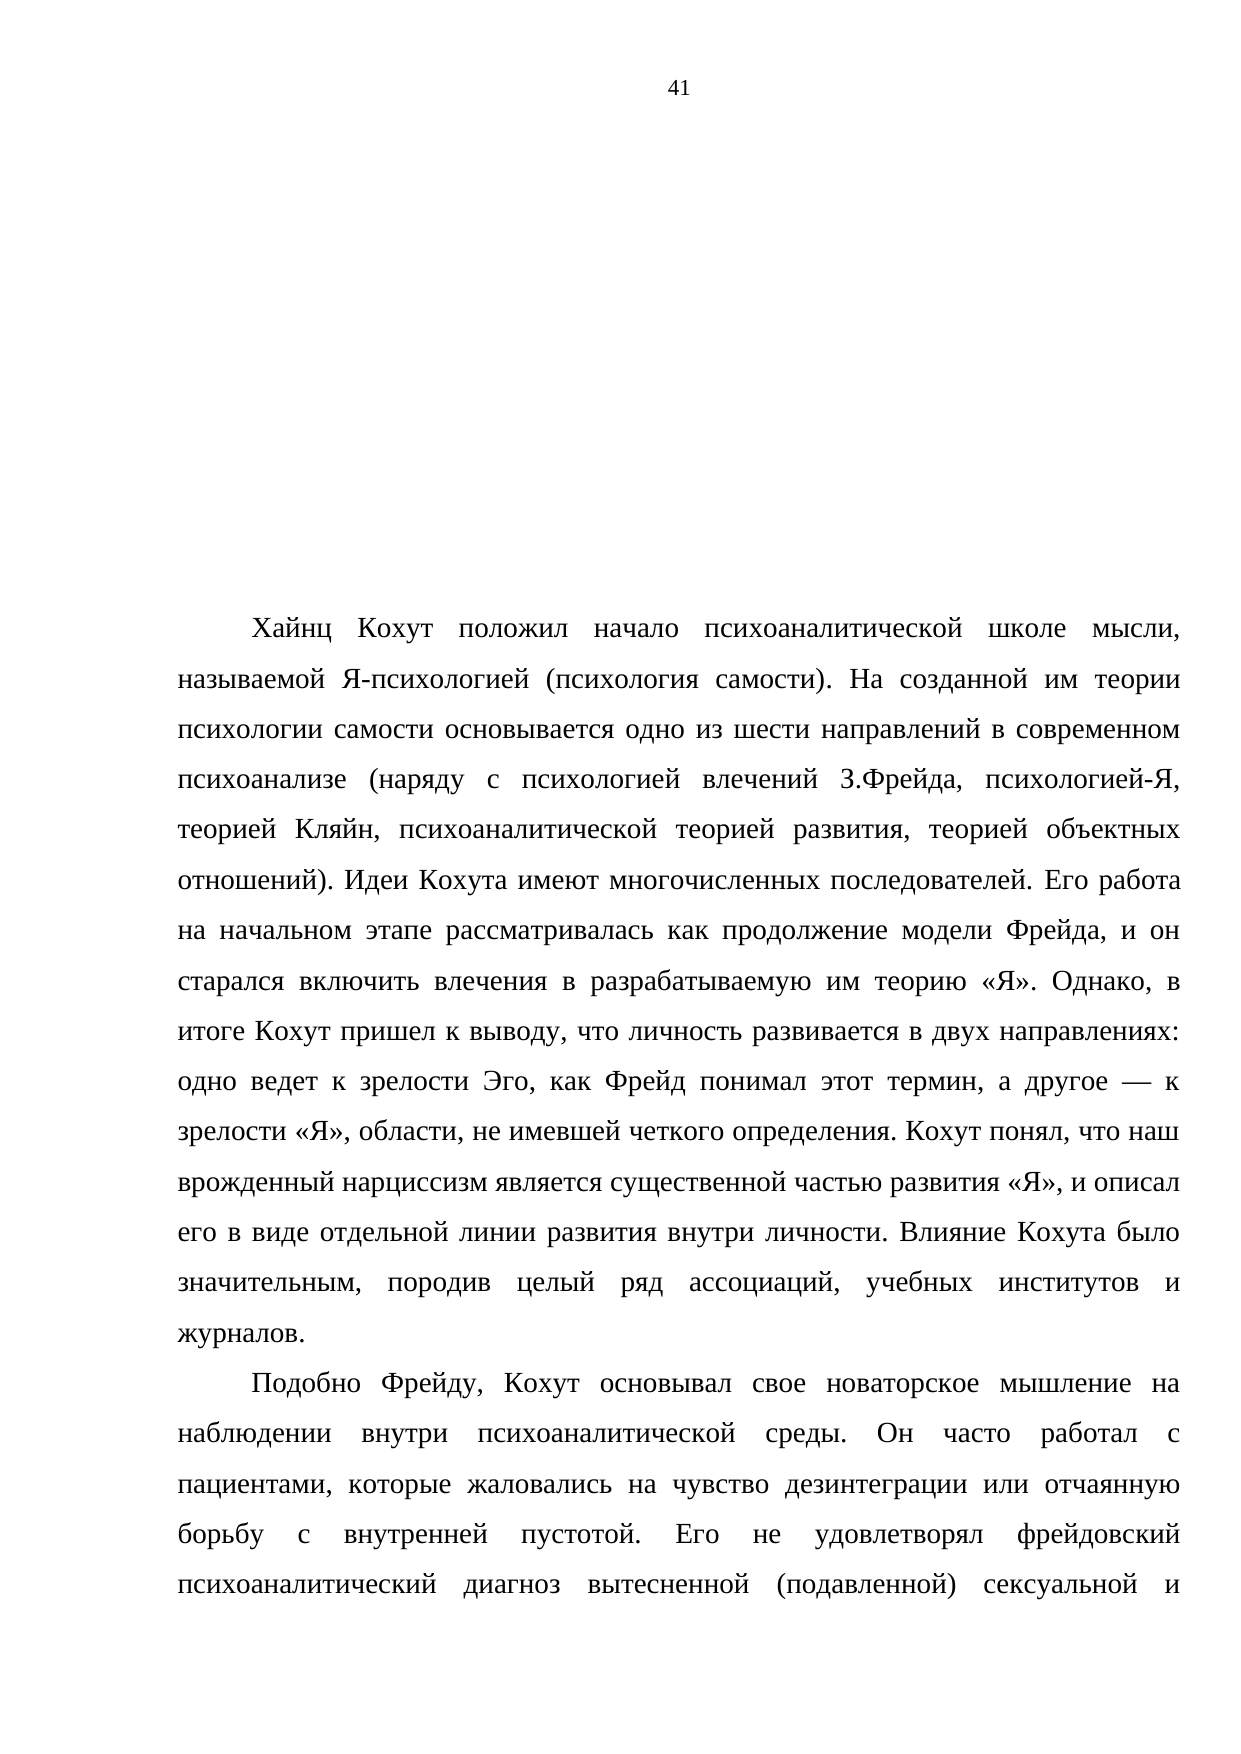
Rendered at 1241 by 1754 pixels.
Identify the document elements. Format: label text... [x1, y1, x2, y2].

text Хайнц Кохут положил начало психоаналитической школе мысли, называемой Я-психологией (психология самости). На созданной им теории психологии самости основывается одно из шести направлений в современном психоанализе (наряду с психологией влечений З.Фрейда, психологией-Я, теорией Кляйн, психоаналитической теорией развития, теорией объектных отношений). Идеи Кохута имеют многочисленных последователей. Его работа на начальном этапе рассматривалась как продолжение модели Фрейда, и он старался включить влечения в разрабатываемую им теорию «Я». Однако, в итоге Кохут пришел к выводу, что личность развивается в двух направлениях: одно ведет к зрелости Эго, как Фрейд понимал этот термин, а другое — к зрелости «Я», области, не имевшей четкого определения. Кохут понял, что наш врожденный нарциссизм является существенной частью развития «Я», и описал его в виде отдельной линии развития внутри личности. Влияние Кохута было значительным, породив целый ряд ассоциаций, учебных институтов и журналов. [177, 610, 1181, 1348]
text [177, 1365, 1181, 1600]
